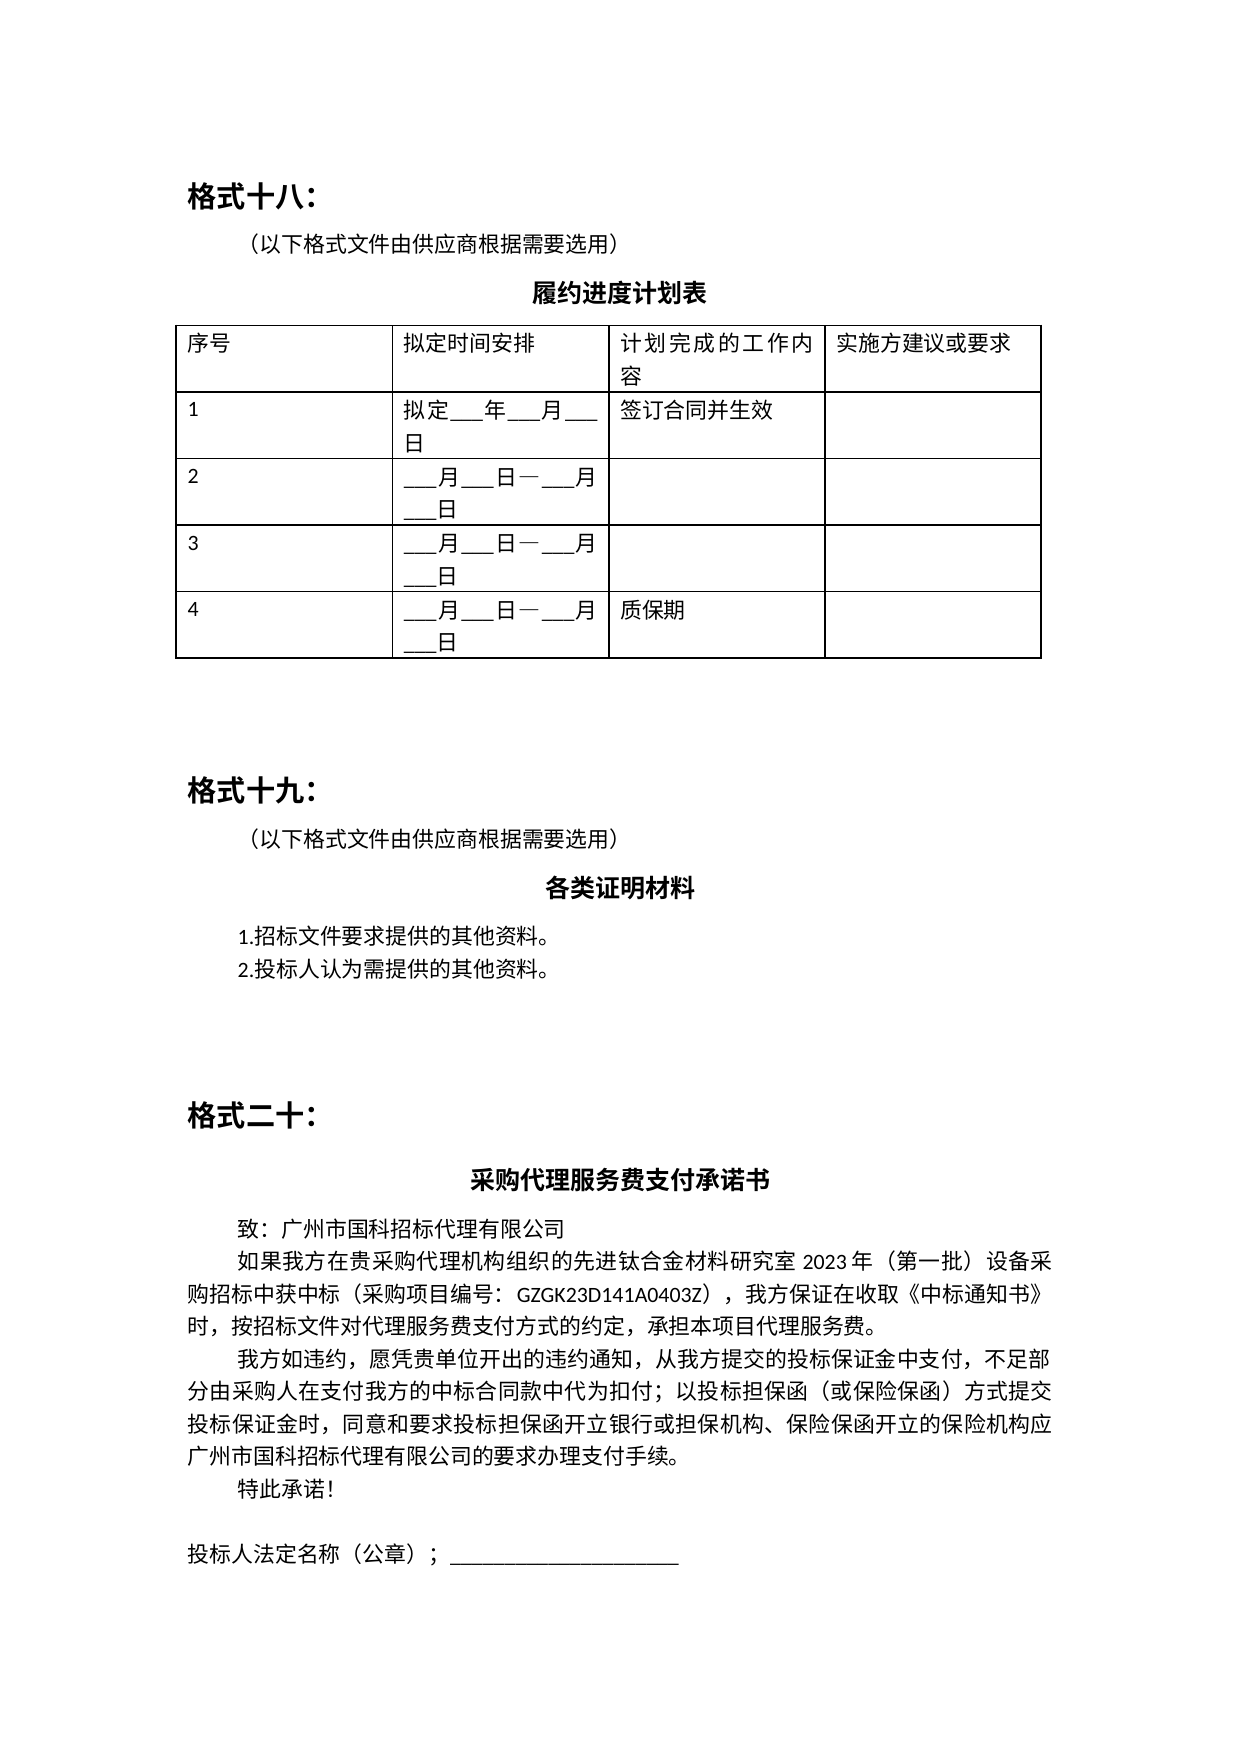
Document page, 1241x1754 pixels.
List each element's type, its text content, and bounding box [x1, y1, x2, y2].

table_cell 1 [177, 393, 392, 458]
table_cell [610, 526, 824, 591]
table_cell ___月___日—___月___日 [393, 592, 608, 657]
text 格式十八： [187, 162, 1053, 227]
text 履约进度计划表 [187, 259, 1053, 324]
text （以下格式文件由供应商根据需要选用） [187, 227, 1053, 259]
table_cell [610, 459, 824, 524]
text 我方如违约，愿凭贵单位开出的违约通知，从我方提交的投标保证金中支付，不足部分由采购人在支付我方的中标合同款中代为扣付；以投标担保函（或保险保函）方式提交投标保证金时，同意和要求投标担保函开立银行或担保机构、保险保函开立的保险机构应广州市国科招标代理有限公司的要求办理支付手续。 [187, 1341, 1053, 1471]
text 投标人法定名称（公章）；_____________________ [187, 1536, 1053, 1569]
table_header 计划完成的工作内容 [610, 326, 824, 391]
text 如果我方在贵采购代理机构组织的先进钛合金材料研究室2023年（第一批）设备采购招标中获中标（采购项目编号：GZGK23D141A0403Z），我方保证在收取《中标通知书》时，按招标文件对代理服务费支付方式的约定，承担本项目代理服务费。 [187, 1244, 1053, 1341]
table_cell 签订合同并生效 [610, 393, 824, 458]
table_header 实施方建议或要求 [826, 326, 1040, 391]
text 2.投标人认为需提供的其他资料。 [187, 951, 1053, 984]
text 致：广州市国科招标代理有限公司 [187, 1211, 1053, 1244]
table_header 序号 [177, 326, 392, 391]
text 1.招标文件要求提供的其他资料。 [187, 919, 1053, 951]
text （以下格式文件由供应商根据需要选用） [187, 821, 1053, 854]
text 格式二十： [187, 1081, 1053, 1146]
table_cell 质保期 [610, 592, 824, 657]
text 采购代理服务费支付承诺书 [187, 1146, 1053, 1211]
text 格式十九： [187, 756, 1053, 821]
table_cell ___月___日—___月___日 [393, 526, 608, 591]
table_cell [826, 393, 1040, 458]
table_cell 2 [177, 459, 392, 524]
text 各类证明材料 [187, 854, 1053, 919]
text 特此承诺！ [187, 1471, 1053, 1504]
table_cell [826, 526, 1040, 591]
table_cell 4 [177, 592, 392, 657]
table_header 拟定时间安排 [393, 326, 608, 391]
table_cell [826, 459, 1040, 524]
table_cell 3 [177, 526, 392, 591]
table_cell [826, 592, 1040, 657]
table_cell ___月___日—___月___日 [393, 459, 608, 524]
table_cell 拟定___年___月___日 [393, 393, 608, 458]
